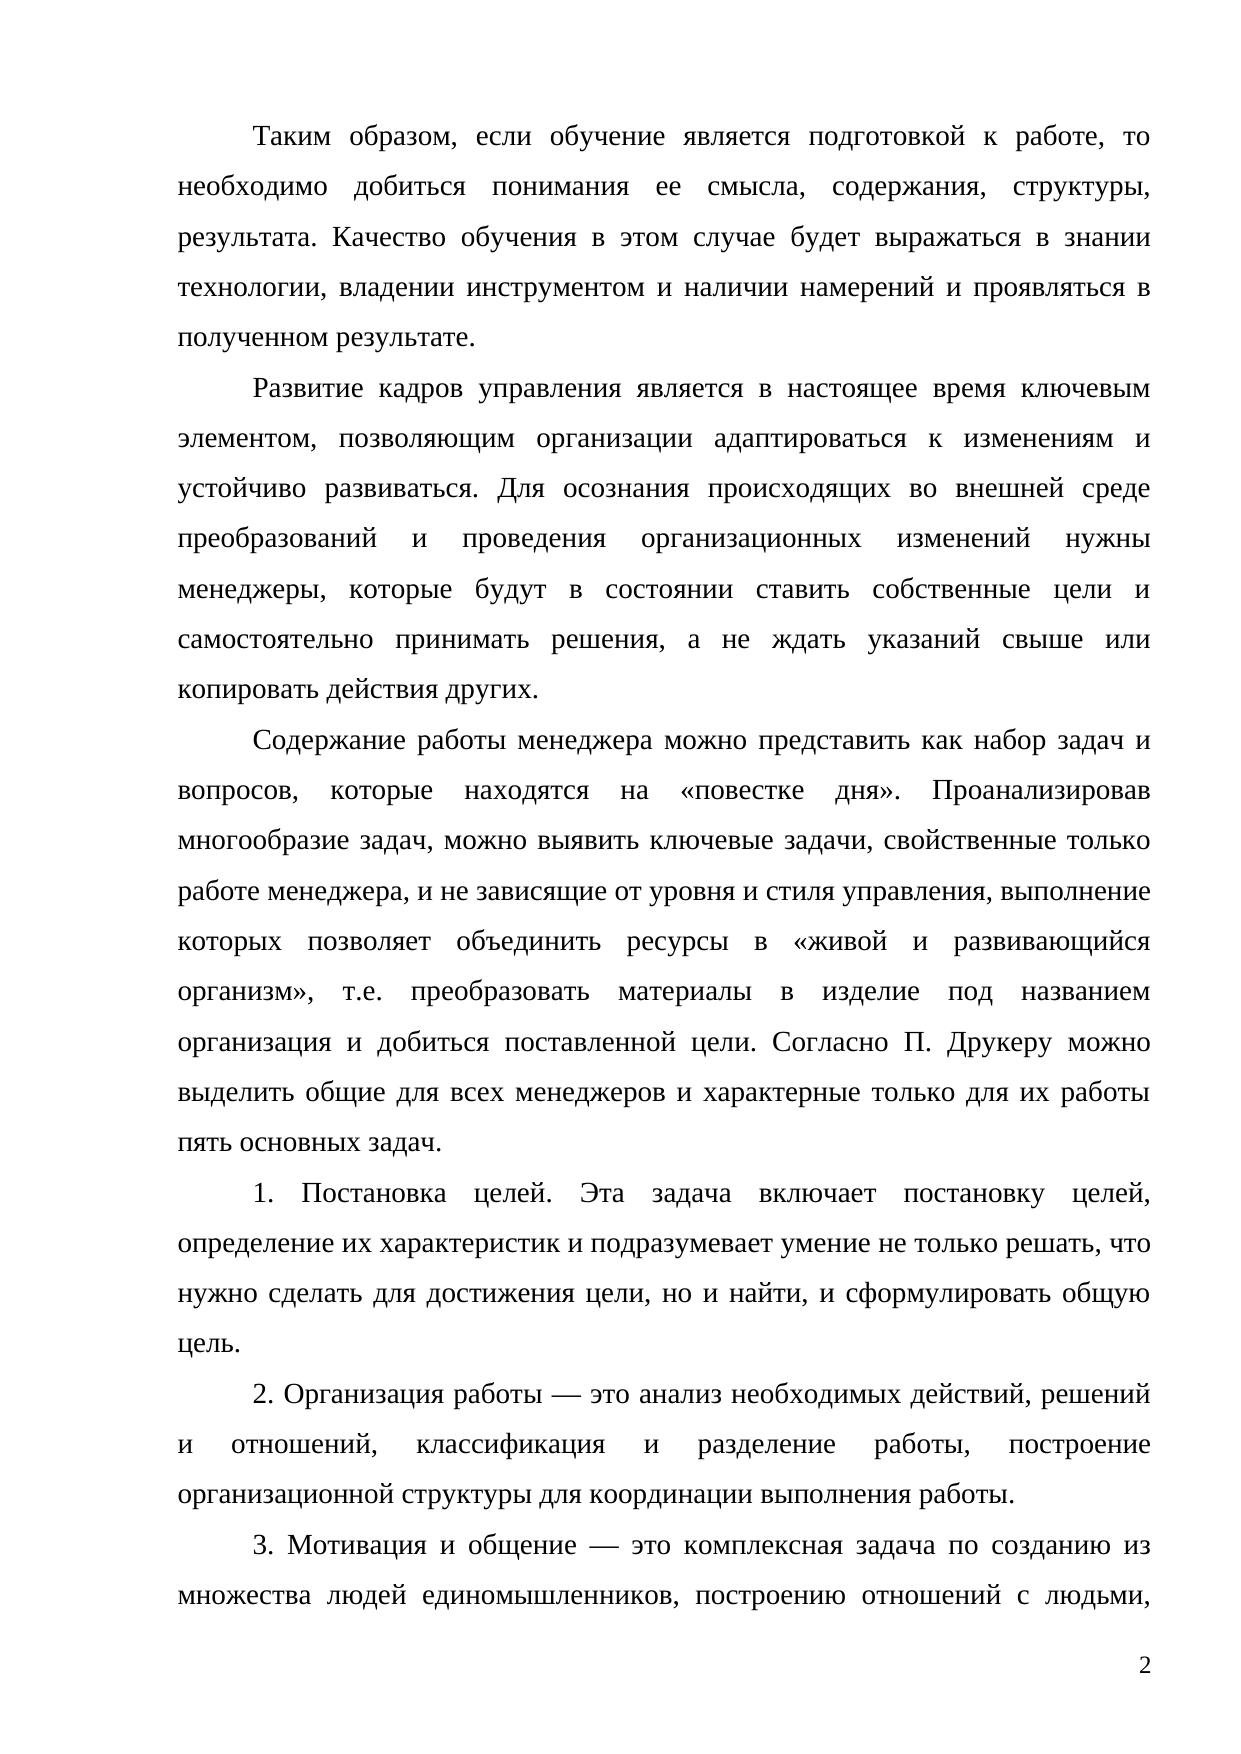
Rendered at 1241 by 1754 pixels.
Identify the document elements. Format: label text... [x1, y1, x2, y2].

text 1. Постановка целей. Эта задача включает постановку целей, определение их характеристик и подразумевает умение не только решать, что нужно сделать для достижения цели, но и найти, и сформулировать общую цель. [177, 1175, 1152, 1359]
text Содержание работы менеджера можно представить как набор задач и вопросов, которые находятся на «повестке дня». Проанализировав многообразие задач, можно выявить ключевые задачи, свойственные только работе менеджера, и не зависящие от уровня и стиля управления, выполнение которых позволяет объединить ресурсы в «живой и развивающийся организм», т.е. преобразовать материалы в изделие под названием организация и добиться поставленной цели. Согласно П. Друкеру можно выделить общие для всех менеджеров и характерные только для их работы пять основных задач. [177, 722, 1152, 1158]
text Таким образом, если обучение является подготовкой к работе, то необходимо добиться понимания ее смысла, содержания, структуры, результата. Качество обучения в этом случае будет выражаться в знании технологии, владении инструментом и наличии намерений и проявляться в полученном результате. [177, 118, 1152, 353]
text Развитие кадров управления является в настоящее время ключевым элементом, позволяющим организации адаптироваться к изменениям и устойчиво развиваться. Для осознания происходящих во внешней среде преобразований и проведения организационных изменений нужны менеджеры, которые будут в состоянии ставить собственные цели и самостоятельно принимать решения, а не ждать указаний свыше или копировать действия других. [177, 370, 1152, 705]
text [177, 1527, 1152, 1611]
text 2. Организация работы — это анализ необходимых действий, решений и отношений, классификация и разделение работы, построение организационной структуры для координации выполнения работы. [177, 1376, 1152, 1510]
